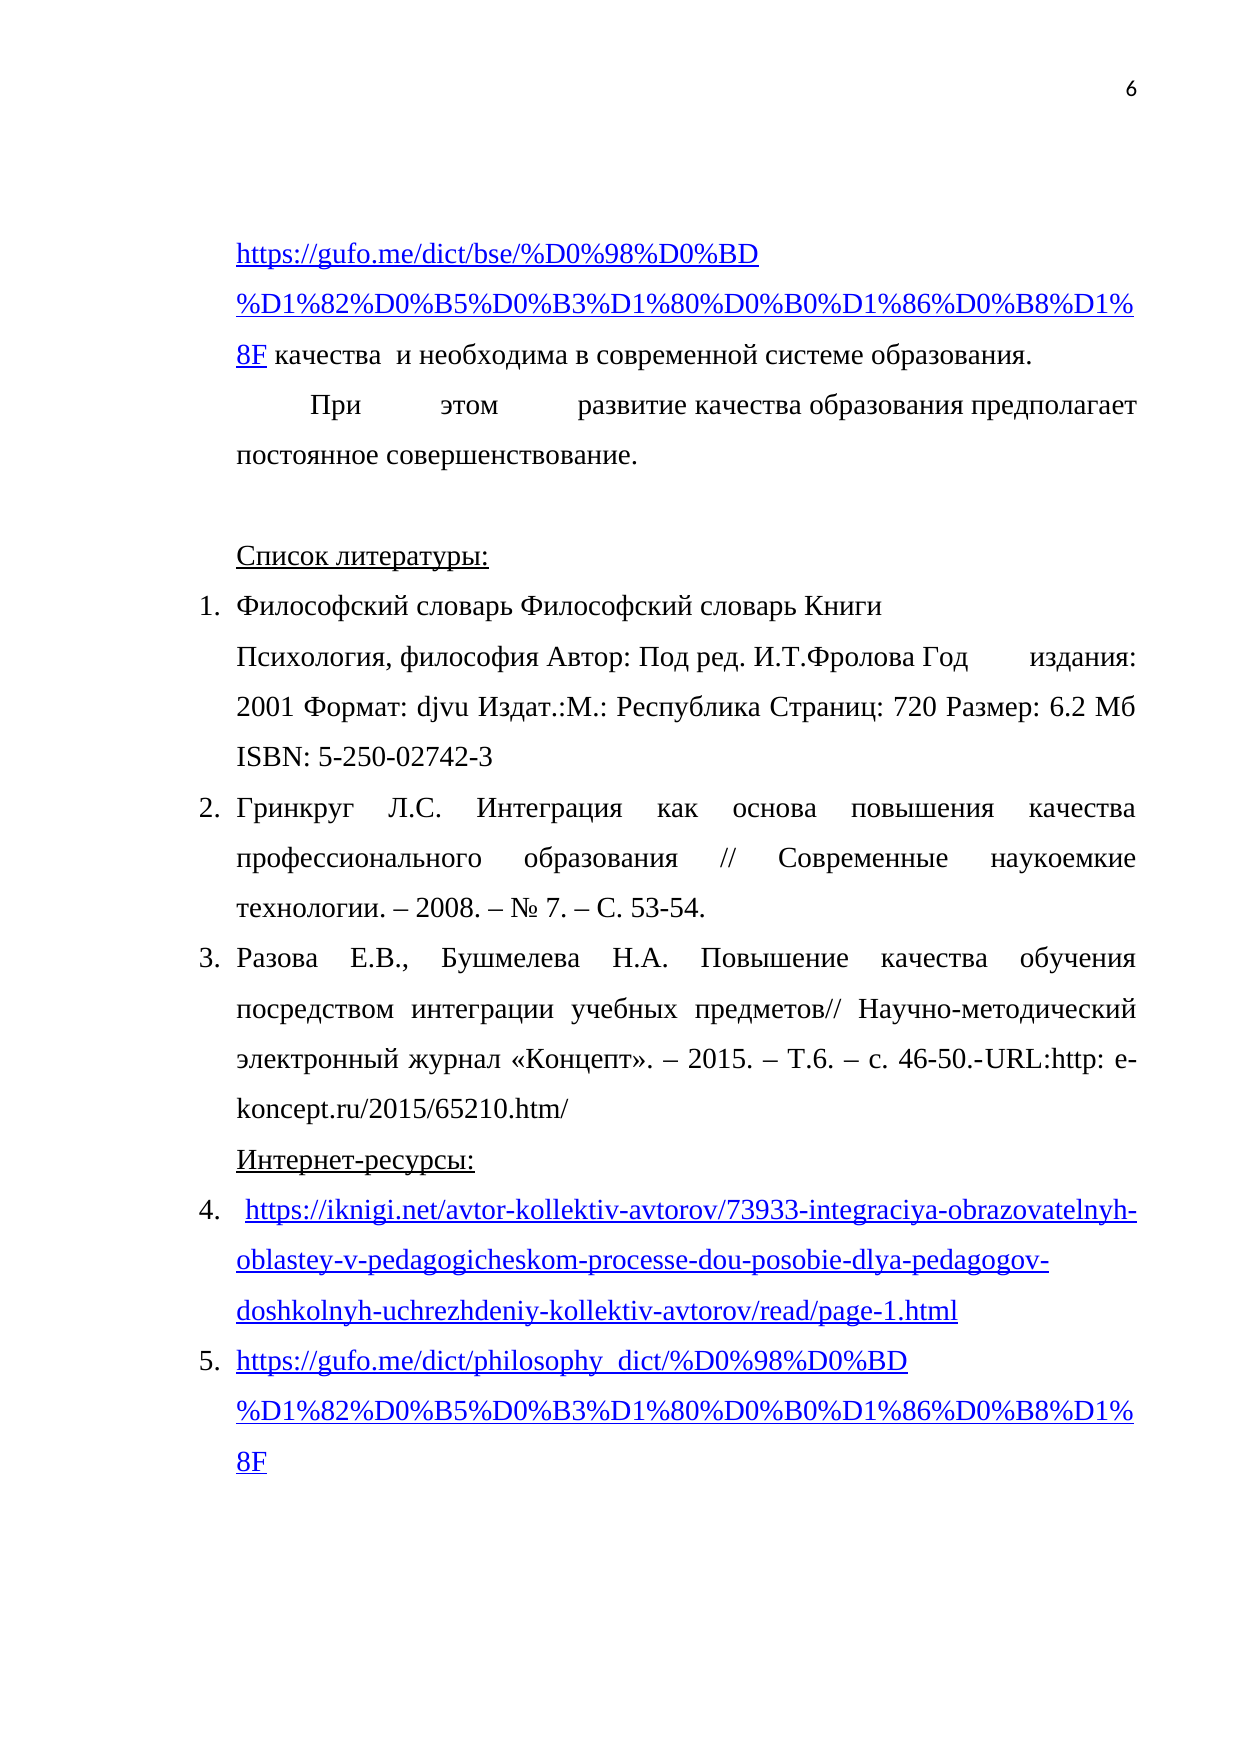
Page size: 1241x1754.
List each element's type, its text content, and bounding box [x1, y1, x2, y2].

list Гринкруг Л.С. Интеграция как основа повышения качества профессионального образования // Современные наукоемкие технологии. – 2008. – № 7. – С. 53-54. [199, 790, 1137, 924]
list Философский словарь Философский словарь Книги Психология, философия Автор: Под ред. И.Т.Фролова Год издания: 2001 Формат: djvu Издат.:М.: Республика Страниц: 720 Размер: 6.2 Мб ISBN: 5-250-02742-3 [199, 588, 1137, 773]
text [236, 236, 1137, 370]
text При этом развитие качества образования предполагает постоянное совершенствование. [236, 387, 1137, 471]
text Интернет-ресурсы: [236, 1142, 1137, 1175]
list https://gufo.me/dict/philosophy_dict/%D0%98%D0%BD%D1%82%D0%B5%D0%B3%D1%80%D0%B0%D1%86%D0%B8%D1%8F [199, 1343, 1137, 1477]
list https://iknigi.net/avtor-kollektiv-avtorov/73933-integraciya-obrazovatelnyh-oblastey-v-pedagogicheskom-processe-dou-posobie-dlya-pedagogov-doshkolnyh-uchrezhdeniy-kollektiv-avtorov/read/page-1.html [199, 1192, 1137, 1326]
list Разова Е.В., Бушмелева Н.А. Повышение качества обучения посредством интеграции учебных предметов// Научно-методический электронный журнал «Концепт». – 2015. – Т.6. – с. 46-50.-URL:http: e-koncept.ru/2015/65210.htm/ [199, 941, 1137, 1125]
text Список литературы: [236, 538, 1137, 572]
